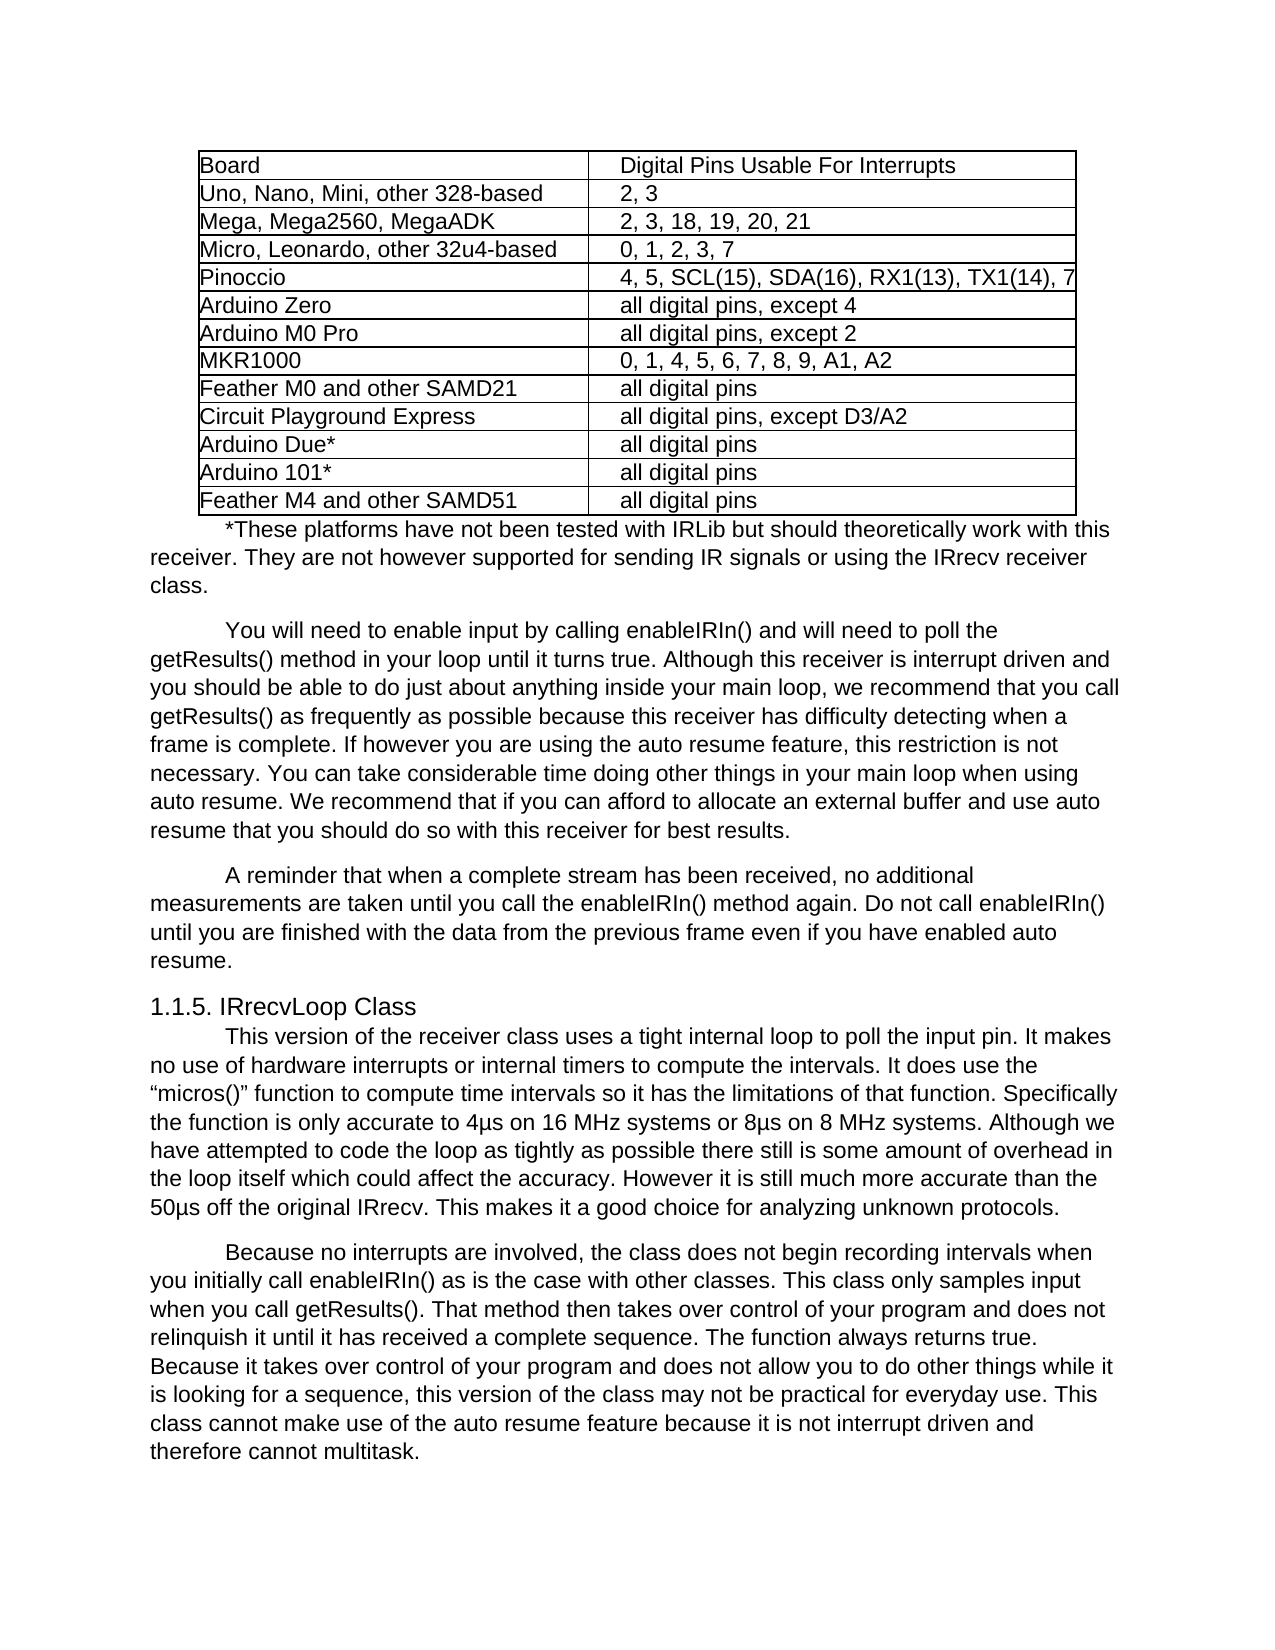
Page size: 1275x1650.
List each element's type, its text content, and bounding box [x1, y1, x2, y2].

table_cell all digital pins [589, 487, 1075, 513]
text Because no interrupts are involved, the class does not begin recording intervals when you initially call enableIRIn() as is the case with other classes. This class only samples input when you call getResults(). That method then takes over control of your program and does not relinquish it until it has received a complete sequence. The function always returns true. Because it takes over control of your program and does not allow you to do other things while it is looking for a sequence, this version of the class may not be practical for everyday use. This class cannot make use of the auto resume feature because it is not interrupt driven and therefore cannot multitask. [150, 1239, 1125, 1464]
table_cell 2, 3, 18, 19, 20, 21 [589, 208, 1075, 234]
table_cell Mega, Mega2560, MegaADK [200, 208, 588, 234]
table_cell Arduino 101* [200, 459, 588, 486]
table_cell Circuit Playground Express [200, 403, 588, 430]
table_cell all digital pins [589, 431, 1075, 458]
table_cell 0, 1, 2, 3, 7 [589, 236, 1075, 262]
table_cell Micro, Leonardo, other 32u4-based [200, 236, 588, 262]
table_cell all digital pins [589, 376, 1075, 402]
table_cell all digital pins, except D3/A2 [589, 403, 1075, 430]
text A reminder that when a complete stream has been received, no additional measurements are taken until you call the enableIRIn() method again. Do not call enableIRIn() until you are finished with the data from the previous frame even if you have enabled auto resume. [150, 862, 1125, 973]
table_cell 0, 1, 4, 5, 6, 7, 8, 9, A1, A2 [589, 348, 1075, 374]
table_cell Arduino Due* [200, 431, 588, 458]
table_cell all digital pins, except 4 [589, 292, 1075, 318]
table_cell MKR1000 [200, 348, 588, 374]
table_cell Uno, Nano, Mini, other 328-based [200, 180, 588, 206]
table_cell Feather M4 and other SAMD51 [200, 487, 588, 513]
table_cell Arduino Zero [200, 292, 588, 318]
table_cell Feather M0 and other SAMD21 [200, 376, 588, 402]
text *These platforms have not been tested with IRLib but should theoretically work with this receiver. They are not however supported for sending IR signals or using the IRrecv receiver class. [150, 516, 1125, 599]
subtitle 1.1.5. IRrecvLoop Class [150, 992, 1125, 1021]
table_cell all digital pins, except 2 [589, 320, 1075, 346]
table_cell Pinoccio [200, 264, 588, 290]
table_header Digital Pins Usable For Interrupts [589, 152, 1075, 178]
text This version of the receiver class uses a tight internal loop to poll the input pin. It makes no use of hardware interrupts or internal timers to compute the intervals. It does use the “micros()” function to compute time intervals so it has the limitations of that function. Specifically the function is only accurate to 4µs on 16 MHz systems or 8µs on 8 MHz systems. Although we have attempted to code the loop as tightly as possible there still is some amount of overhead in the loop itself which could affect the accuracy. However it is still much more accurate than the 50µs off the original IRrecv. This makes it a good choice for analyzing unknown protocols. [150, 1023, 1125, 1220]
table_cell 4, 5, SCL(15), SDA(16), RX1(13), TX1(14), 7 [589, 264, 1075, 290]
text You will need to enable input by calling enableIRIn() and will need to poll the getResults() method in your loop until it turns true. Although this receiver is interrupt driven and you should be able to do just about anything inside your main loop, we recommend that you call getResults() as frequently as possible because this receiver has difficulty detecting when a frame is complete. If however you are using the auto resume feature, this restriction is not necessary. You can take considerable time doing other things in your main loop when using auto resume. We recommend that if you can afford to allocate an external buffer and use auto resume that you should do so with this receiver for best results. [150, 617, 1125, 843]
table_cell 2, 3 [589, 180, 1075, 206]
table_cell Arduino M0 Pro [200, 320, 588, 346]
table_header Board [200, 152, 588, 178]
table_cell all digital pins [589, 459, 1075, 486]
